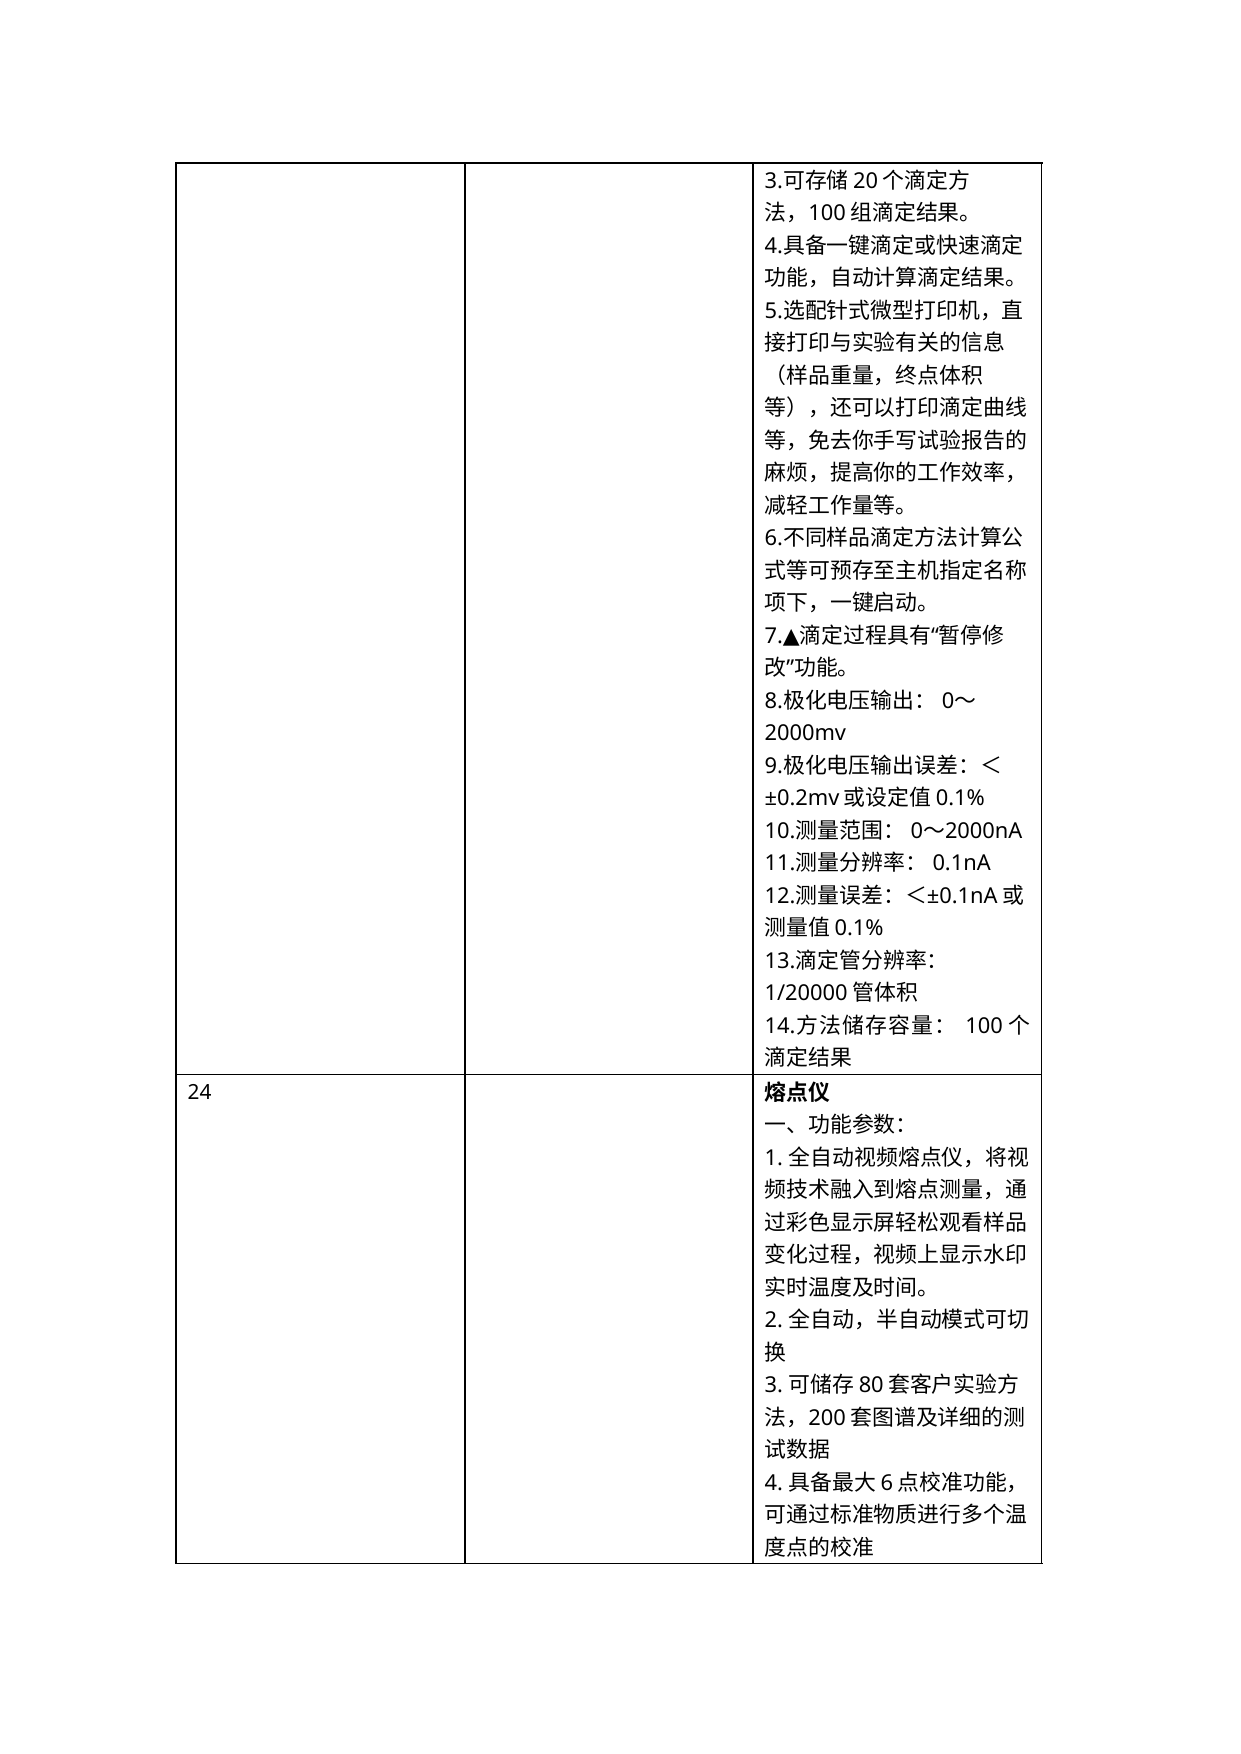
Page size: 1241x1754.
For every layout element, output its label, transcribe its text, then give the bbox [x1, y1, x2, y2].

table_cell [754, 1075, 1041, 1563]
table_cell 24 [177, 1075, 464, 1563]
table_cell [466, 1075, 752, 1563]
table_cell 23 [177, 164, 464, 1073]
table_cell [754, 164, 1041, 1073]
table_cell [466, 164, 752, 1073]
